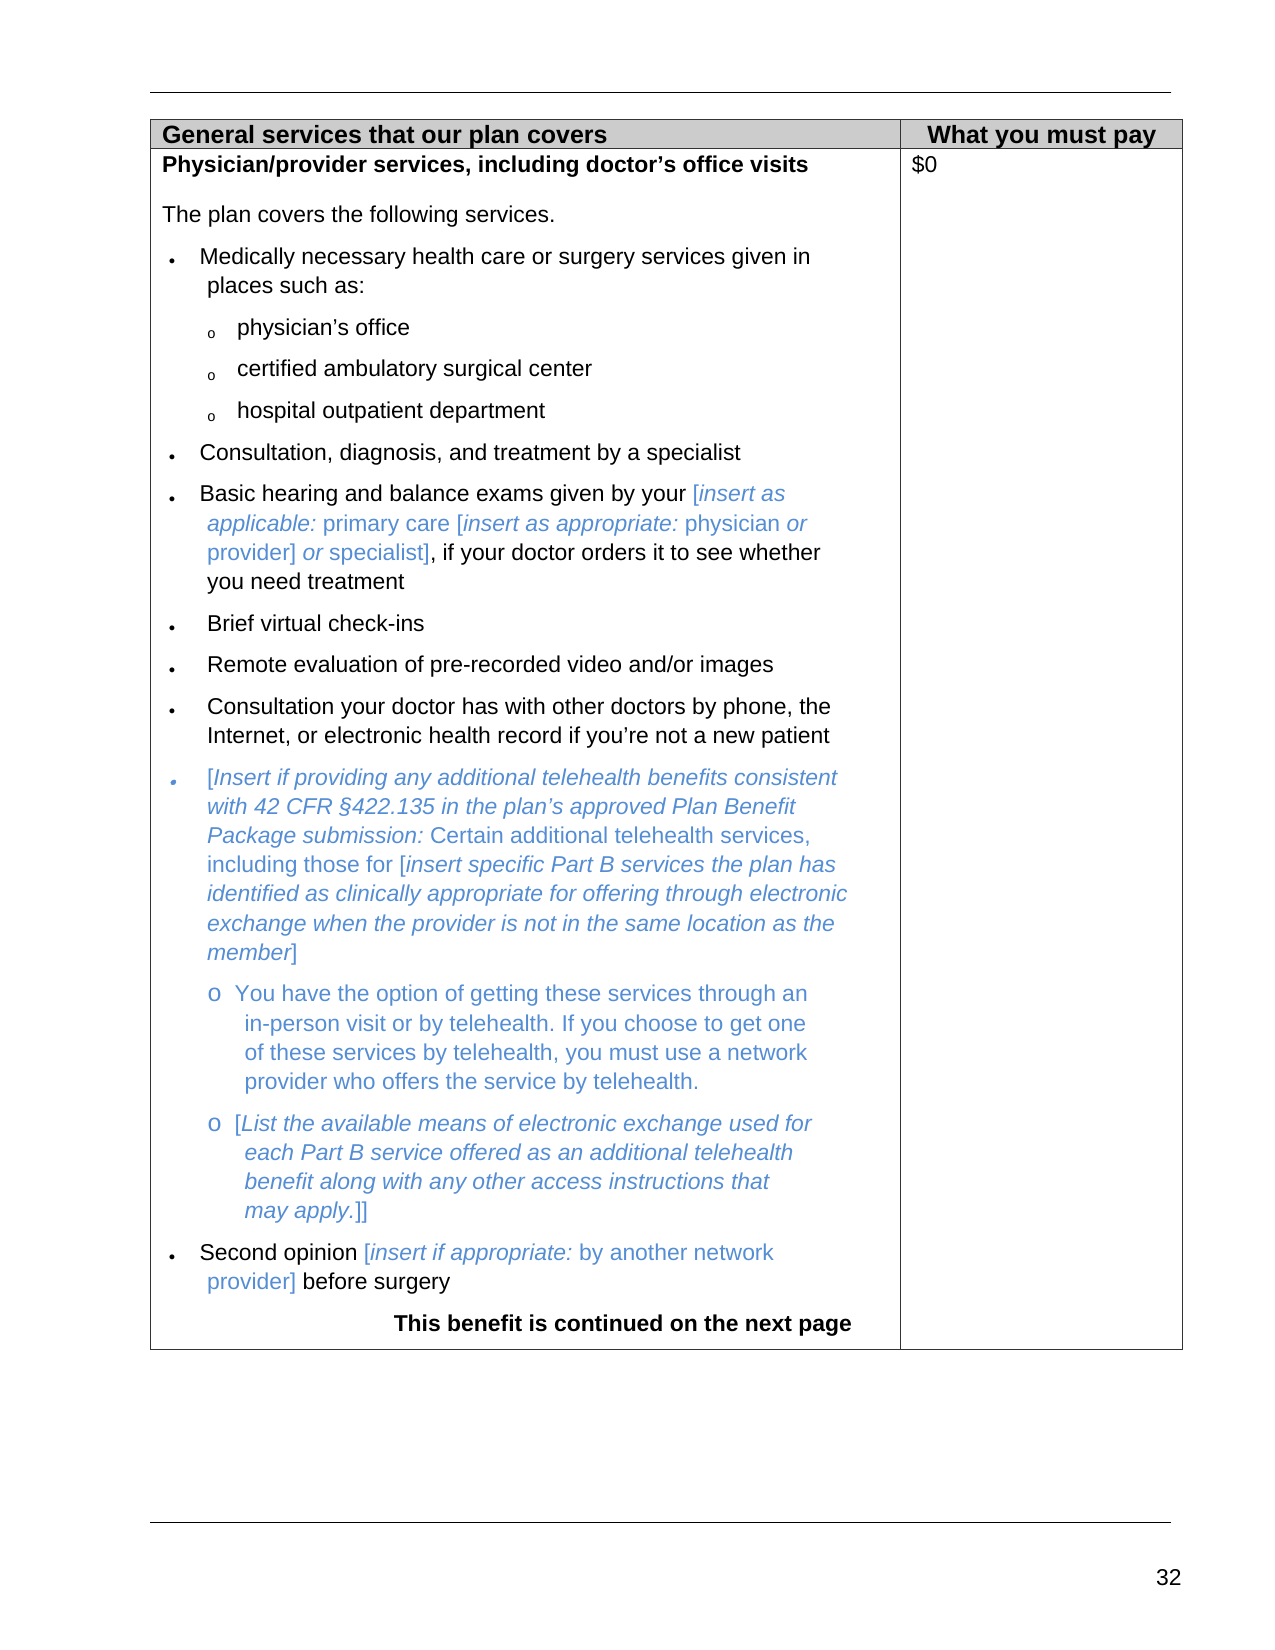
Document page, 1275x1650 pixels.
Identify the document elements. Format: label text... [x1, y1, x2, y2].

table_cell Physician/provider services, including doctor’s office visits The plan covers the following services. Medically necessary health care or surgery services given in places such as: physician’s office certified ambulatory surgical center hospital outpatient department Consultation, diagnosis, and treatment by a specialist Basic hearing and balance exams given by your [insert as applicable: primary care [insert as appropriate: physician or provider] or specialist], if your doctor orders it to see whether you need treatment Brief virtual check-ins Remote evaluation of pre-recorded video and/or images Consultation your doctor has with other doctors by phone, the Internet, or electronic health record if you’re not a new patient [Insert if providing any additional telehealth benefits consistent with 42 CFR §422.135 in the plan’s approved Plan Benefit Package submission: Certain additional telehealth services, including those for [insert specific Part B services the plan has identified as clinically appropriate for offering through electronic exchange when the provider is not in the same location as the member] You have the option of getting these services through an in-person visit or by telehealth. If you choose to get one of these services by telehealth, you must use a network provider who offers the service by telehealth. [List the available means of electronic exchange used for each Part B service offered as an additional telehealth benefit along with any other access instructions that may apply.]] Second opinion [insert if appropriate: by another network provider] before surgery This benefit is continued on the next page [151, 149, 900, 1349]
table_cell $0 [901, 149, 1182, 1349]
table_header What you must pay [901, 120, 1182, 148]
table_header General services that our plan covers [151, 120, 900, 148]
